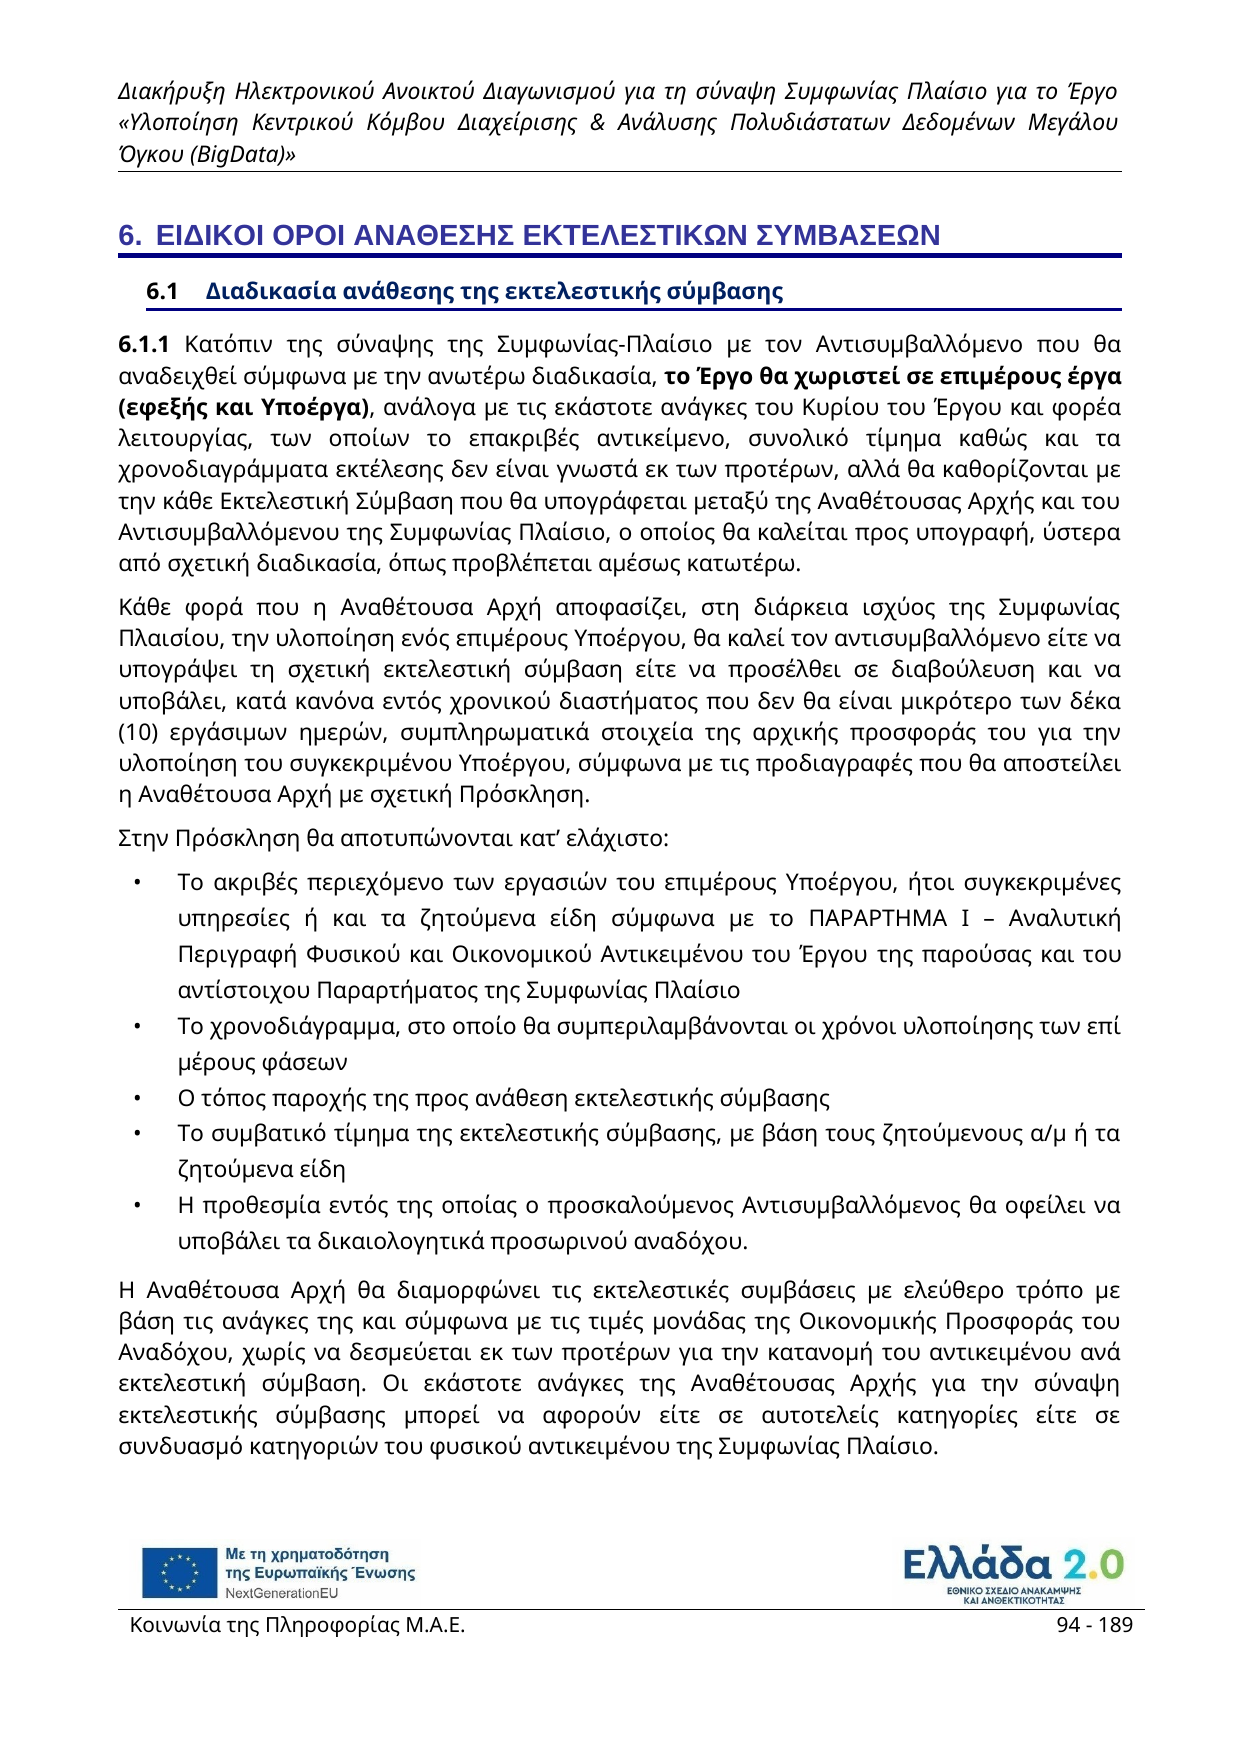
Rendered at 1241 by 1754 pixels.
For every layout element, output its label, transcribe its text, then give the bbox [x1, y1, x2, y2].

list Το ακριβές περιεχόμενο των εργασιών του επιμέρους Υποέργου, ήτοι συγκεκριμένες υπηρεσίες ή και τα ζητούμενα είδη σύμφωνα με το ΠΑΡΑΡΤΗΜΑ Ι – Αναλυτική Περιγραφή Φυσικού και Οικονομικού Αντικειμένου του Έργου της παρούσας και του αντίστοιχου Παραρτήματος της Συμφωνίας Πλαίσιο [133, 866, 1122, 1005]
list Το συμβατικό τίμημα της εκτελεστικής σύμβασης, με βάση τους ζητούμενους α/μ ή τα ζητούμενα είδη [133, 1117, 1122, 1184]
picture [892, 1537, 1135, 1609]
subtitle ΕΙΔΙΚΟΙ ΟΡΟΙ ΑΝΑΘΕΣΗΣ ΕΚΤΕΛΕΣΤΙΚΩΝ ΣΥΜΒΑΣΕΩΝ [118, 218, 1122, 253]
text Κάθε φορά που η Αναθέτουσα Αρχή αποφασίζει, στη διάρκεια ισχύος της Συμφωνίας Πλαισίου, την υλοποίηση ενός επιμέρους Υποέργου, θα καλεί τον αντισυμβαλλόμενο είτε να υπογράψει τη σχετική εκτελεστική σύμβαση είτε να προσέλθει σε διαβούλευση και να υποβάλει, κατά κανόνα εντός χρονικού διαστήματος που δεν θα είναι μικρότερο των δέκα (10) εργάσιμων ημερών, συμπληρωματικά στοιχεία της αρχικής προσφοράς του για την υλοποίηση του συγκεκριμένου Υποέργου, σύμφωνα με τις προδιαγραφές που θα αποστείλει η Αναθέτουσα Αρχή με σχετική Πρόσκληση. [118, 591, 1122, 809]
list Το χρονοδιάγραμμα, στο οποίο θα συμπεριλαμβάνονται οι χρόνοι υλοποίησης των επί μέρους φάσεων [133, 1009, 1122, 1077]
subtitle Διαδικασία ανάθεσης της εκτελεστικής σύμβασης [146, 275, 1122, 308]
list Ο τόπος παροχής της προς ανάθεση εκτελεστικής σύμβασης [133, 1081, 1122, 1113]
list Η προθεσμία εντός της οποίας ο προσκαλούμενος Αντισυμβαλλόμενος θα οφείλει να υποβάλει τα δικαιολογητικά προσωρινού αναδόχου. [133, 1189, 1122, 1256]
text Η Αναθέτουσα Αρχή θα διαμορφώνει τις εκτελεστικές συμβάσεις με ελεύθερο τρόπο με βάση τις ανάγκες της και σύμφωνα με τις τιμές μονάδας της Οικονομικής Προσφοράς του Αναδόχου, χωρίς να δεσμεύεται εκ των προτέρων για την κατανομή του αντικειμένου ανά εκτελεστική σύμβαση. Οι εκάστοτε ανάγκες της Αναθέτουσας Αρχής για την σύναψη εκτελεστικής σύμβασης μπορεί να αφορούν είτε σε αυτοτελείς κατηγορίες είτε σε συνδυασμό κατηγοριών του φυσικού αντικειμένου της Συμφωνίας Πλαίσιο. [118, 1274, 1122, 1461]
picture [129, 1539, 422, 1608]
text 6.1.1 Κατόπιν της σύναψης της Συμφωνίας-Πλαίσιο με τον Αντισυμβαλλόμενο που θα αναδειχθεί σύμφωνα με την ανωτέρω διαδικασία, το Έργο θα χωριστεί σε επιμέρους έργα (εφεξής και Υποέργα), ανάλογα με τις εκάστοτε ανάγκες του Κυρίου του Έργου και φορέα λειτουργίας, των οποίων το επακριβές αντικείμενο, συνολικό τίμημα καθώς και τα χρονοδιαγράμματα εκτέλεσης δεν είναι γνωστά εκ των προτέρων, αλλά θα καθορίζονται με την κάθε Εκτελεστική Σύμβαση που θα υπογράφεται μεταξύ της Αναθέτουσας Αρχής και του Αντισυμβαλλόμενου της Συμφωνίας Πλαίσιο, ο οποίος θα καλείται προς υπογραφή, ύστερα από σχετική διαδικασία, όπως προβλέπεται αμέσως κατωτέρω. [118, 328, 1122, 578]
text Στην Πρόσκληση θα αποτυπώνονται κατ’ ελάχιστο: [118, 822, 1122, 853]
